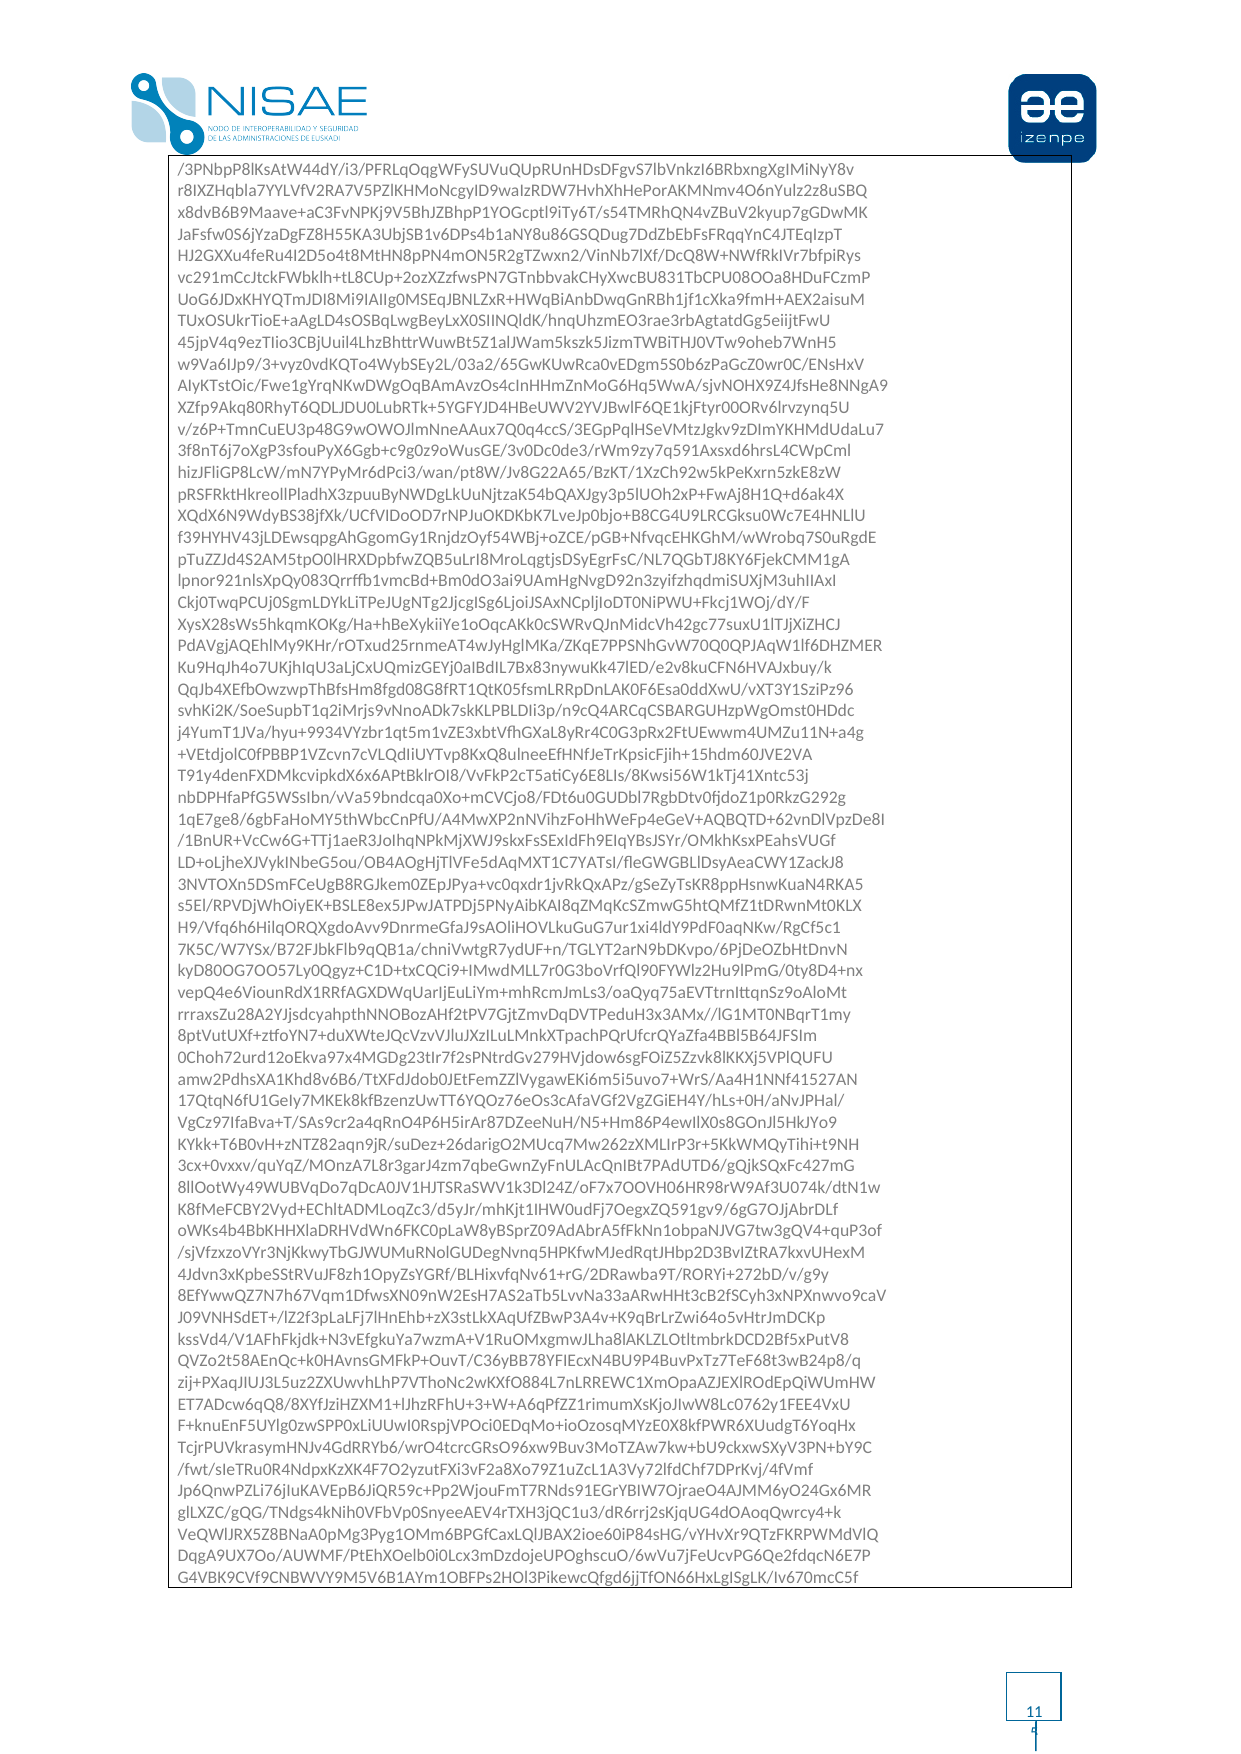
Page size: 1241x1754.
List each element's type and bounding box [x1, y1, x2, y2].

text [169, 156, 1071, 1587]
picture [149, 73, 386, 155]
picture [1007, 74, 1097, 163]
picture [118, 73, 180, 155]
picture [139, 81, 148, 90]
picture [181, 131, 193, 143]
